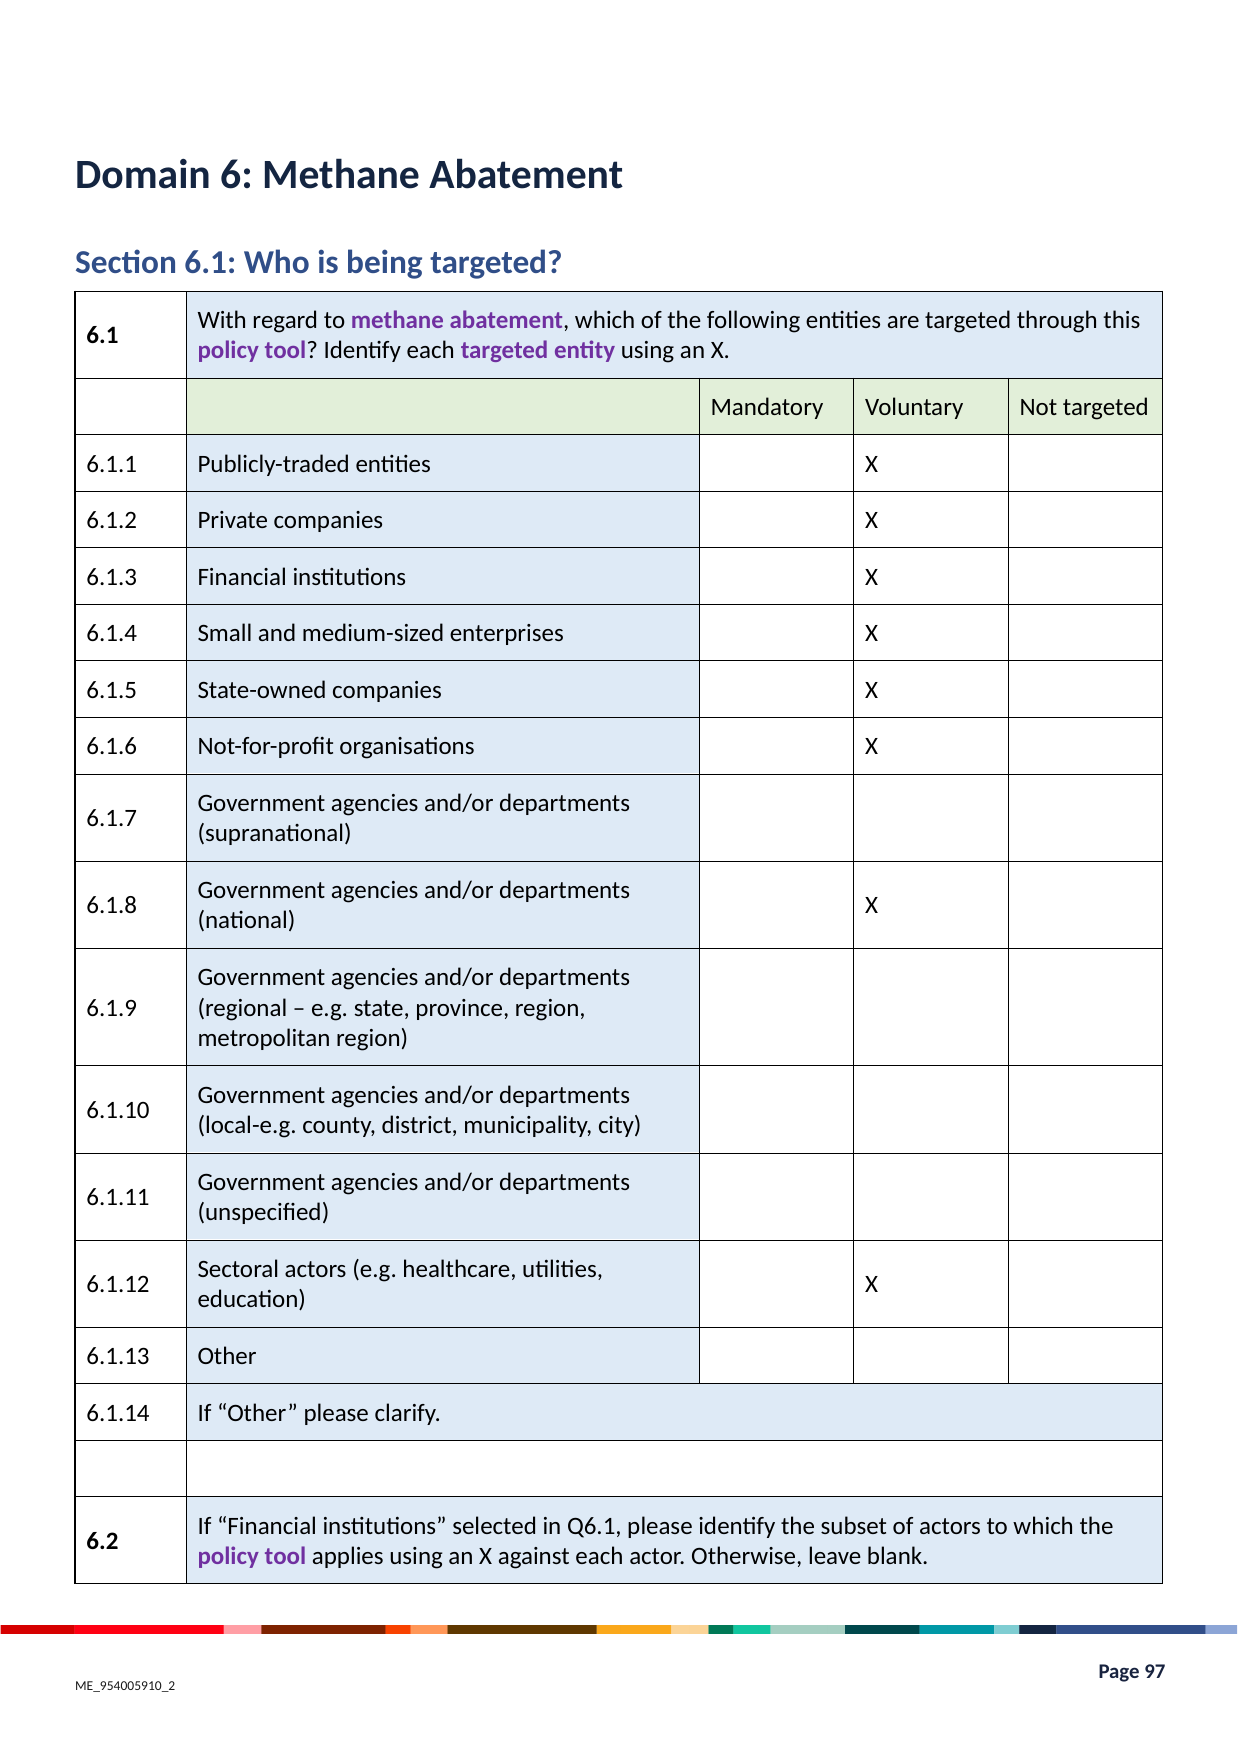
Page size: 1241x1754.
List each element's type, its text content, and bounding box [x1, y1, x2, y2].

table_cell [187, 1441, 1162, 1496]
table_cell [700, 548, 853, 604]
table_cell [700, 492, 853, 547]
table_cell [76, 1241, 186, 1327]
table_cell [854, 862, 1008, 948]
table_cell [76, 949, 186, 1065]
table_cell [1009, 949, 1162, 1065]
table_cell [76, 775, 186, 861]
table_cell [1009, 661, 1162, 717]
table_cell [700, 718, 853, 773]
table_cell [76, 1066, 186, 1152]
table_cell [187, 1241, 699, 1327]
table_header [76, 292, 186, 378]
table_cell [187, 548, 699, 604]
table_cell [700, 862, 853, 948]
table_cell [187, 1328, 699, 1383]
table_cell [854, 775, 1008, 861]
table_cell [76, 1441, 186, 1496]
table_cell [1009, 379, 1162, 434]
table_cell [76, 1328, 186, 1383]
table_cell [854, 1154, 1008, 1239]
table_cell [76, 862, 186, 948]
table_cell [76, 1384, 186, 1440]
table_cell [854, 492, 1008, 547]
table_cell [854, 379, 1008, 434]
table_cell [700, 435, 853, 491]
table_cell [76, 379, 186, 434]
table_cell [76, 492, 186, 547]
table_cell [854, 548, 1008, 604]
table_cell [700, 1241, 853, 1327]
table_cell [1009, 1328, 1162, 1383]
subtitle Domain 6: Methane Abatement [75, 148, 1165, 199]
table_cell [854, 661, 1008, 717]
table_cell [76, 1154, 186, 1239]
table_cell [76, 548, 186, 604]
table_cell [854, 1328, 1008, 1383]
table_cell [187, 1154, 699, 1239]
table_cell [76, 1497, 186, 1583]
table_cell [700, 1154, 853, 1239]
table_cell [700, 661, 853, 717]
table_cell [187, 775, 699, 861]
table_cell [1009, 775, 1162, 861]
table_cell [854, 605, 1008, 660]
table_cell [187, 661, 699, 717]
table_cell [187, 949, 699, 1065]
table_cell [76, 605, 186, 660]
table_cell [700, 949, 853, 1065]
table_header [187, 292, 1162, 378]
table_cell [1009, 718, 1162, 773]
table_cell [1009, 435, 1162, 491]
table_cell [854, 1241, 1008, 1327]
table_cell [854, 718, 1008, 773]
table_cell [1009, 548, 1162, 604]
subtitle Section 6.1: Who is being targeted? [75, 241, 1165, 282]
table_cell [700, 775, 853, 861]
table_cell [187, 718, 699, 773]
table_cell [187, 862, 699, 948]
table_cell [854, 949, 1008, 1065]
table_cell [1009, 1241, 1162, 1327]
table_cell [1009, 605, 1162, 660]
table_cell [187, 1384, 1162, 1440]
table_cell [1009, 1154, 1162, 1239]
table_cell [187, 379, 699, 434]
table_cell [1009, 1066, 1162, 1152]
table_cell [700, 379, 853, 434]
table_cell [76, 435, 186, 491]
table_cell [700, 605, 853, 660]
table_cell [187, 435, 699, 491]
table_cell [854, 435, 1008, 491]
picture [0, 1625, 1236, 1634]
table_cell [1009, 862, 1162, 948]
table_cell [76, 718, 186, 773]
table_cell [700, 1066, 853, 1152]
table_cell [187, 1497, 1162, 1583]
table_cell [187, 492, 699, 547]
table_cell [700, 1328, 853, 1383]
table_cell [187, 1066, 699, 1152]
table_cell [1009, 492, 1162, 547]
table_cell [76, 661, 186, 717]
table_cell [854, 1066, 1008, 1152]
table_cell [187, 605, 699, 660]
